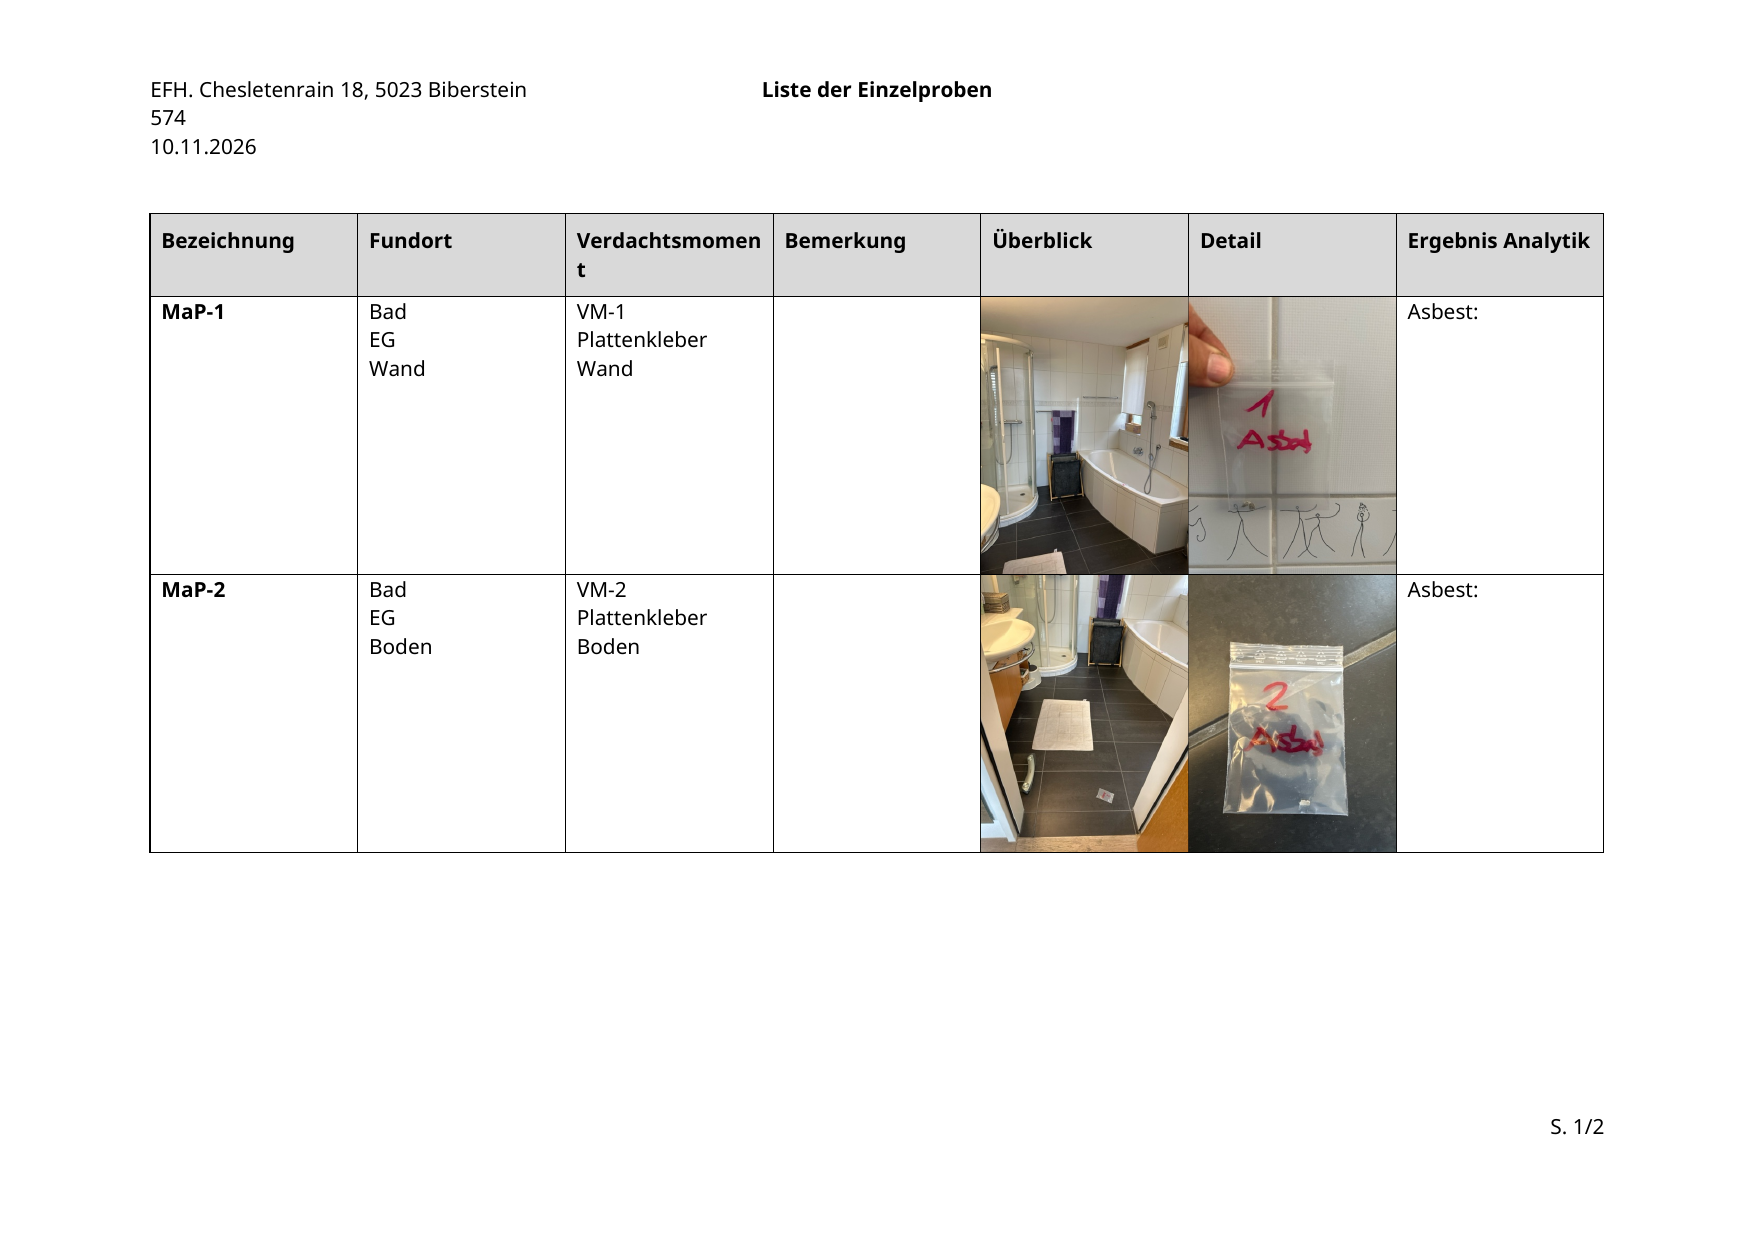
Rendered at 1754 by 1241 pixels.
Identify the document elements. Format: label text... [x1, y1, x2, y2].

picture [980, 297, 1397, 574]
table_header Bezeichnung [151, 214, 357, 296]
table_header Bemerkung [774, 214, 980, 296]
table_cell VM-2 Plattenkleber Boden [566, 575, 773, 852]
table_cell Asbest: [1397, 297, 1603, 574]
table_header Verdachtsmoment [566, 214, 773, 296]
picture [980, 575, 1397, 852]
table_cell Bad EG Wand [358, 297, 565, 574]
table_header Überblick [981, 214, 1188, 296]
table_cell VM-1 Plattenkleber Wand [566, 297, 773, 574]
table_cell [774, 575, 980, 852]
table_cell MaP-1 [151, 297, 357, 574]
table_header Detail [1189, 214, 1396, 296]
table_cell [774, 297, 980, 574]
table_cell Bad EG Boden [358, 575, 565, 852]
table_header Ergebnis Analytik [1397, 214, 1603, 296]
table_cell MaP-2 [151, 575, 357, 852]
table_cell Asbest: [1397, 575, 1603, 852]
table_header Fundort [358, 214, 565, 296]
